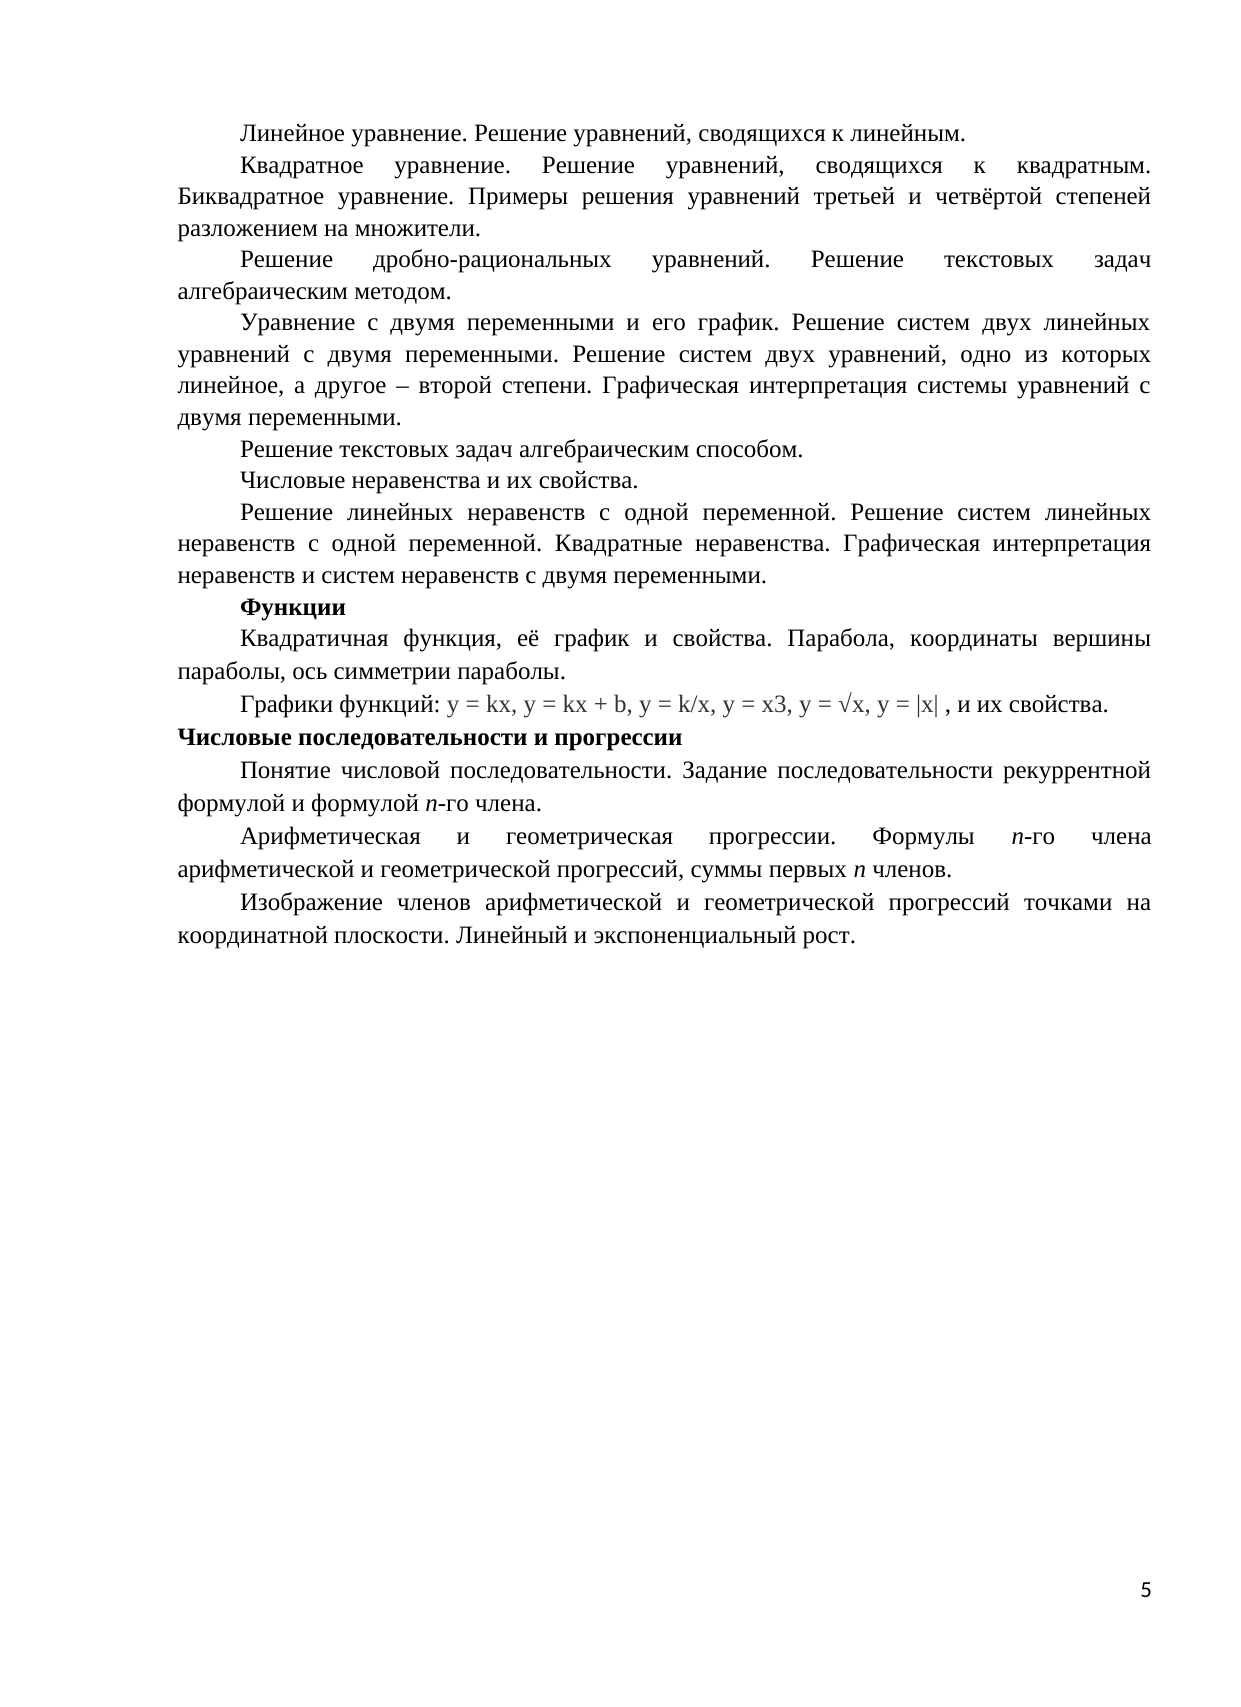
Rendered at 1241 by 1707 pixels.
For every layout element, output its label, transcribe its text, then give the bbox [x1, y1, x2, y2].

text Линейное уравнение. Решение уравнений, сводящихся к линейным. [177, 118, 1152, 147]
text Изображение членов арифметической и геометрической прогрессий точками на координатной плоскости. Линейный и экспоненциальный рост. [177, 887, 1152, 949]
text Решение дробно-рациональных уравнений. Решение текстовых задач алгебраическим методом. [177, 244, 1152, 305]
text Квадратное уравнение. Решение уравнений, сводящихся к квадратным. Биквадратное уравнение. Примеры решения уравнений третьей и четвёртой степеней разложением на множители. [177, 150, 1152, 242]
text Числовые неравенства и их свойства. [177, 465, 1152, 494]
text Понятие числовой последовательности. Задание последовательности рекуррентной формулой и формулой n-го члена. [177, 755, 1152, 817]
text Уравнение с двумя переменными и его график. Решение систем двух линейных уравнений с двумя переменными. Решение систем двух уравнений, одно из которых линейное, а другое – второй степени. Графическая интерпретация системы уравнений с двумя переменными. [177, 307, 1152, 431]
text Квадратичная функция, её график и свойства. Парабола, координаты вершины параболы, ось симметрии параболы. [177, 623, 1152, 685]
text Решение текстовых задач алгебраическим способом. [177, 434, 1152, 462]
text Функции [177, 592, 1152, 620]
text Решение линейных неравенств с одной переменной. Решение систем линейных неравенств с одной переменной. Квадратные неравенства. Графическая интерпретация неравенств и систем неравенств с двумя переменными. [177, 497, 1152, 589]
text Арифметическая и геометрическая прогрессии. Формулы n-го члена арифметической и геометрической прогрессий, суммы первых n членов. [177, 821, 1152, 883]
text Графики функций: y = kx, y = kx + b, y = k/x, y = x3, y = √x, y = |x| , и их свойства. [177, 689, 1152, 718]
text Числовые последовательности и прогрессии [177, 722, 1152, 751]
